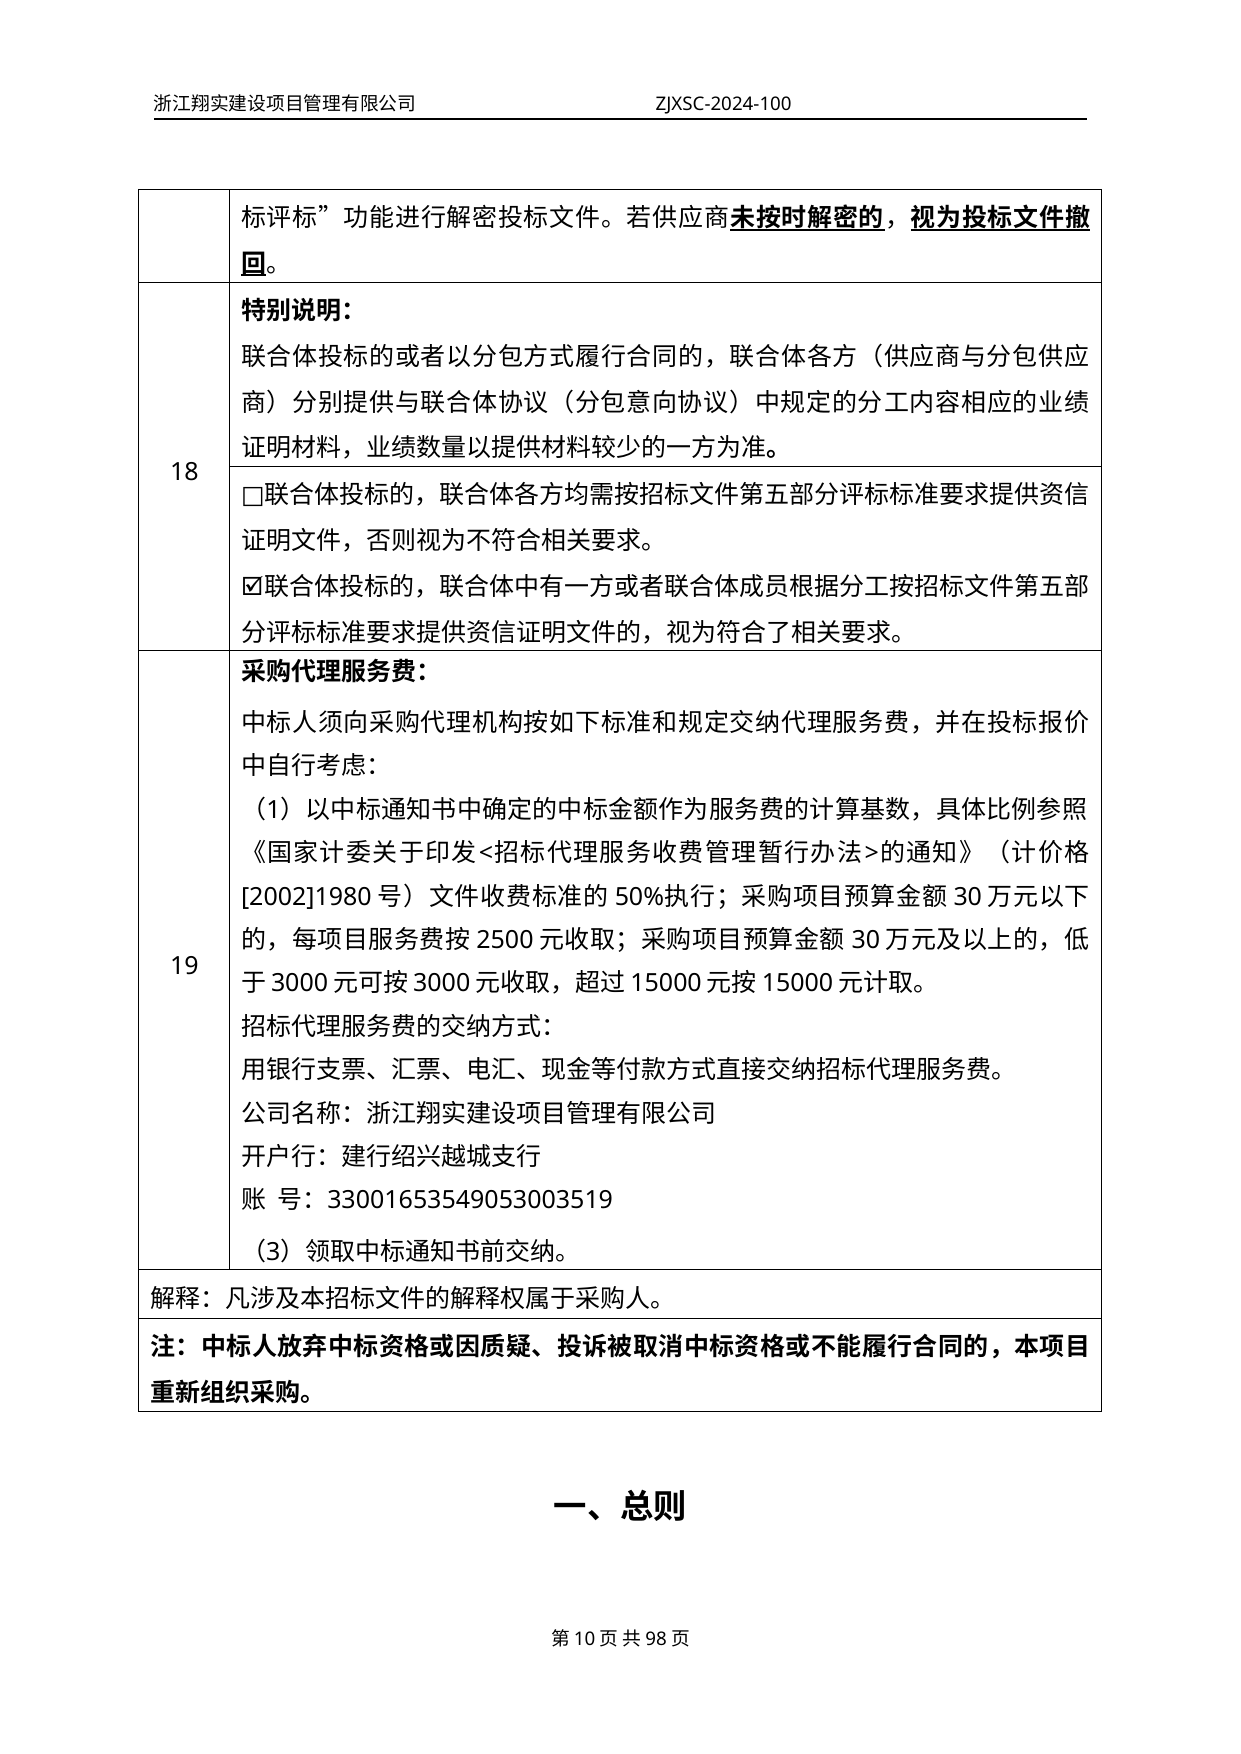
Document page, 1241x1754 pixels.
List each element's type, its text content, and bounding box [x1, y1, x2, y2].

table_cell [230, 190, 1101, 282]
table_cell 采购代理服务费： 中标人须向采购代理机构按如下标准和规定交纳代理服务费，并在投标报价中自行考虑： （1）以中标通知书中确定的中标金额作为服务费的计算基数，具体比例参照《国家计委关于印发<招标代理服务收费管理暂行办法>的通知》（计价格[2002]1980号）文件收费标准的50%执行；采购项目预算金额30万元以下的，每项目服务费按2500元收取；采购项目预算金额30万元及以上的，低于3000元可按3000元收取，超过15000元按15000元计取。 招标代理服务费的交纳方式： 用银行支票、汇票、电汇、现金等付款方式直接交纳招标代理服务费。 公司名称：浙江翔实建设项目管理有限公司 开户行：建行绍兴越城支行 账 号：33001653549053003519 （3）领取中标通知书前交纳。 [230, 651, 1101, 1269]
table_cell □联合体投标的，联合体各方均需按招标文件第五部分评标标准要求提供资信证明文件，否则视为不符合相关要求。 联合体投标的，联合体中有一方或者联合体成员根据分工按招标文件第五部分评标标准要求提供资信证明文件的，视为符合了相关要求。 [230, 467, 1101, 650]
text 一、总则 [153, 1480, 1087, 1528]
table_cell 17 [139, 190, 229, 282]
table_cell 注：中标人放弃中标资格或因质疑、投诉被取消中标资格或不能履行合同的，本项目重新组织采购。 [139, 1319, 1101, 1411]
table_cell 19 [139, 651, 229, 1269]
table_cell 特别说明： 联合体投标的或者以分包方式履行合同的，联合体各方（供应商与分包供应商）分别提供与联合体协议（分包意向协议）中规定的分工内容相应的业绩证明材料，业绩数量以提供材料较少的一方为准。 [230, 283, 1101, 466]
table_cell 解释：凡涉及本招标文件的解释权属于采购人。 [139, 1270, 1101, 1318]
table_cell 18 [139, 283, 229, 650]
